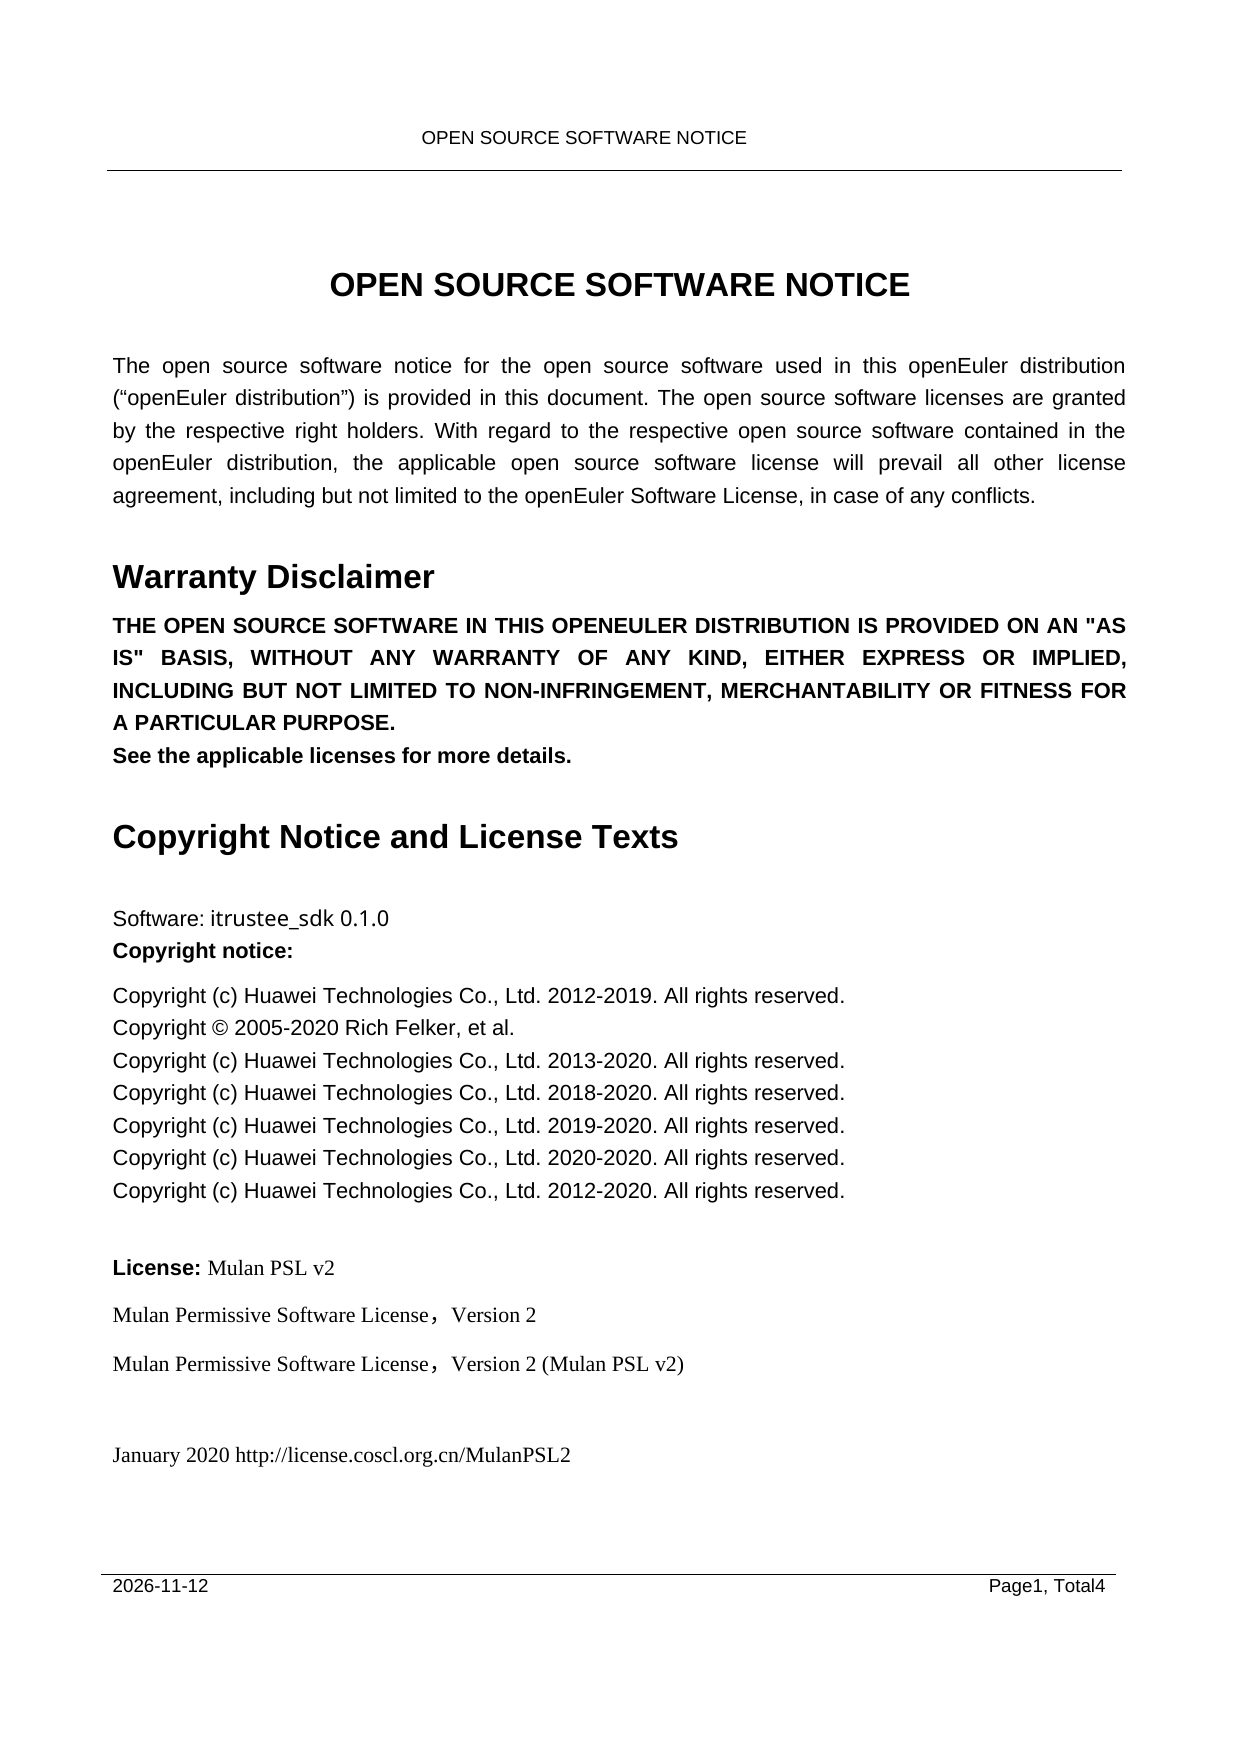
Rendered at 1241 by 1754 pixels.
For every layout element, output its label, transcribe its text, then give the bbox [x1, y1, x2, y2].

text Copyright (c) Huawei Technologies Co., Ltd. 2019-2020. All rights reserved. [112, 1109, 1128, 1142]
text January 2020 http://license.coscl.org.cn/MulanPSL2 [112, 1438, 1128, 1471]
text Mulan Permissive Software License，Version 2 [112, 1297, 1128, 1329]
text Copyright (c) Huawei Technologies Co., Ltd. 2013-2020. All rights reserved. [112, 1044, 1128, 1077]
text OPEN SOURCE SOFTWARE NOTICE [112, 251, 1128, 316]
text License: Mulan PSL v2 [112, 1252, 1128, 1284]
text Software: itrustee_sdk 0.1.0 [112, 901, 1128, 934]
text Warranty Disclaimer [112, 544, 1128, 609]
text THE OPEN SOURCE SOFTWARE IN THIS OPENEULER DISTRIBUTION IS PROVIDED ON AN "AS IS" BASIS, WITHOUT ANY WARRANTY OF ANY KIND, EITHER EXPRESS OR IMPLIED, INCLUDING BUT NOT LIMITED TO NON-INFRINGEMENT, MERCHANTABILITY OR FITNESS FOR A PARTICULAR PURPOSE. See the applicable licenses for more details. [112, 609, 1128, 771]
text ﻿Copyright © 2005-2020 Rich Felker, et al. [112, 1012, 1128, 1044]
text Copyright (c) Huawei Technologies Co., Ltd. 2018-2020. All rights reserved. [112, 1077, 1128, 1109]
text Copyright Notice and License Texts [112, 804, 1128, 869]
text Copyright notice: [112, 934, 1128, 966]
text Copyright (c) Huawei Technologies Co., Ltd. 2012-2020. All rights reserved. [112, 1174, 1128, 1207]
text Copyright (c) Huawei Technologies Co., Ltd. 2020-2020. All rights reserved. [112, 1142, 1128, 1174]
text Copyright (c) Huawei Technologies Co., Ltd. 2012-2019. All rights reserved. [112, 979, 1128, 1012]
text The open source software notice for the open source software used in this openEuler distribution (“openEuler distribution”) is provided in this document. The open source software licenses are granted by the respective right holders. With regard to the respective open source software contained in the openEuler distribution, the applicable open source software license will prevail all other license agreement, including but not limited to the openEuler Software License, in case of any conflicts. [112, 349, 1128, 511]
text Mulan Permissive Software License，Version 2 (Mulan PSL v2) [112, 1345, 1128, 1378]
